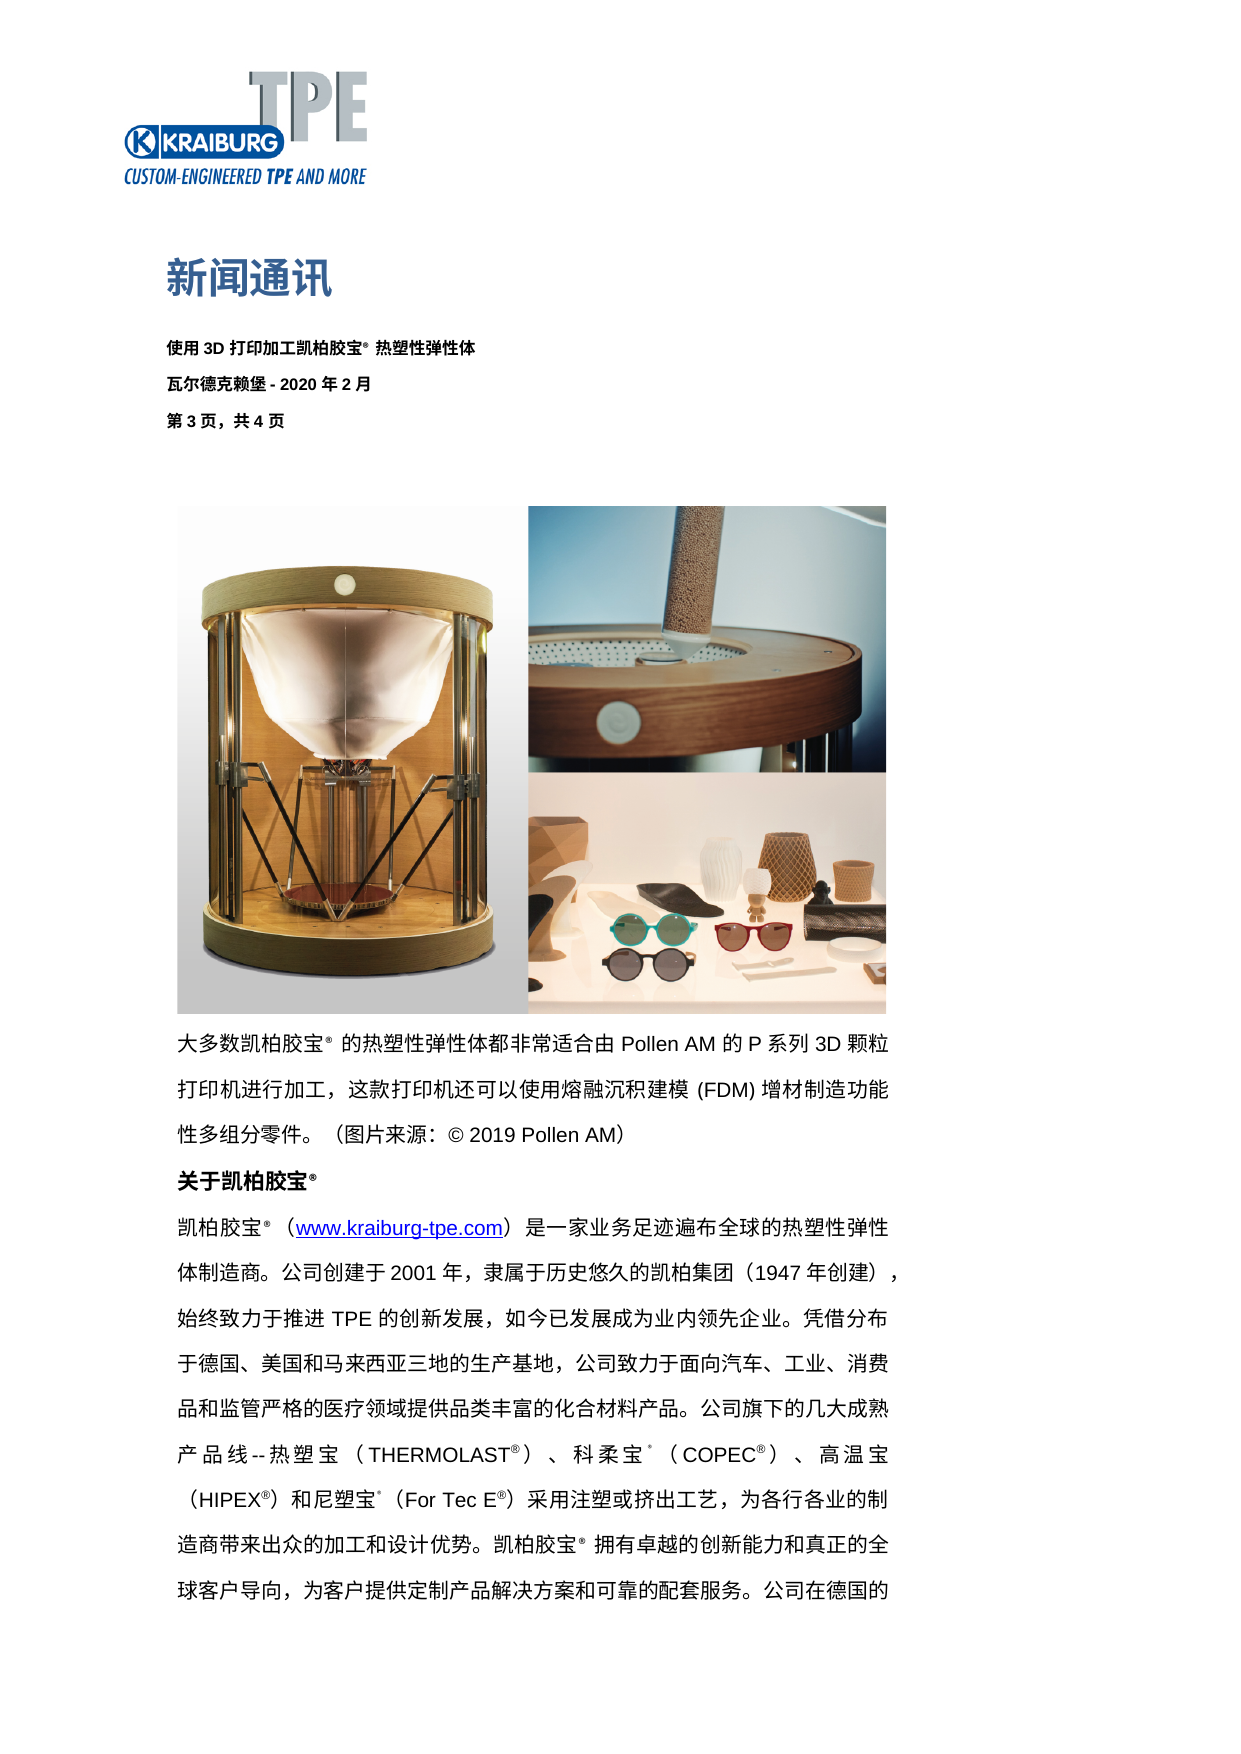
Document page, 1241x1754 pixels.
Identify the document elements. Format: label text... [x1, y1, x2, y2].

text 大多数凯柏胶宝® 的热塑性弹性体都非常适合由 Pollen AM 的 P 系列 3D 颗粒打印机进行加工，这款打印机还可以使用熔融沉积建模 (FDM) 增材制造功能性多组分零件。（图片来源：© 2019 Pollen AM） [177, 1028, 889, 1149]
picture [112, 55, 379, 200]
picture [177, 506, 887, 1014]
text 关于凯柏胶宝® [177, 1164, 889, 1195]
